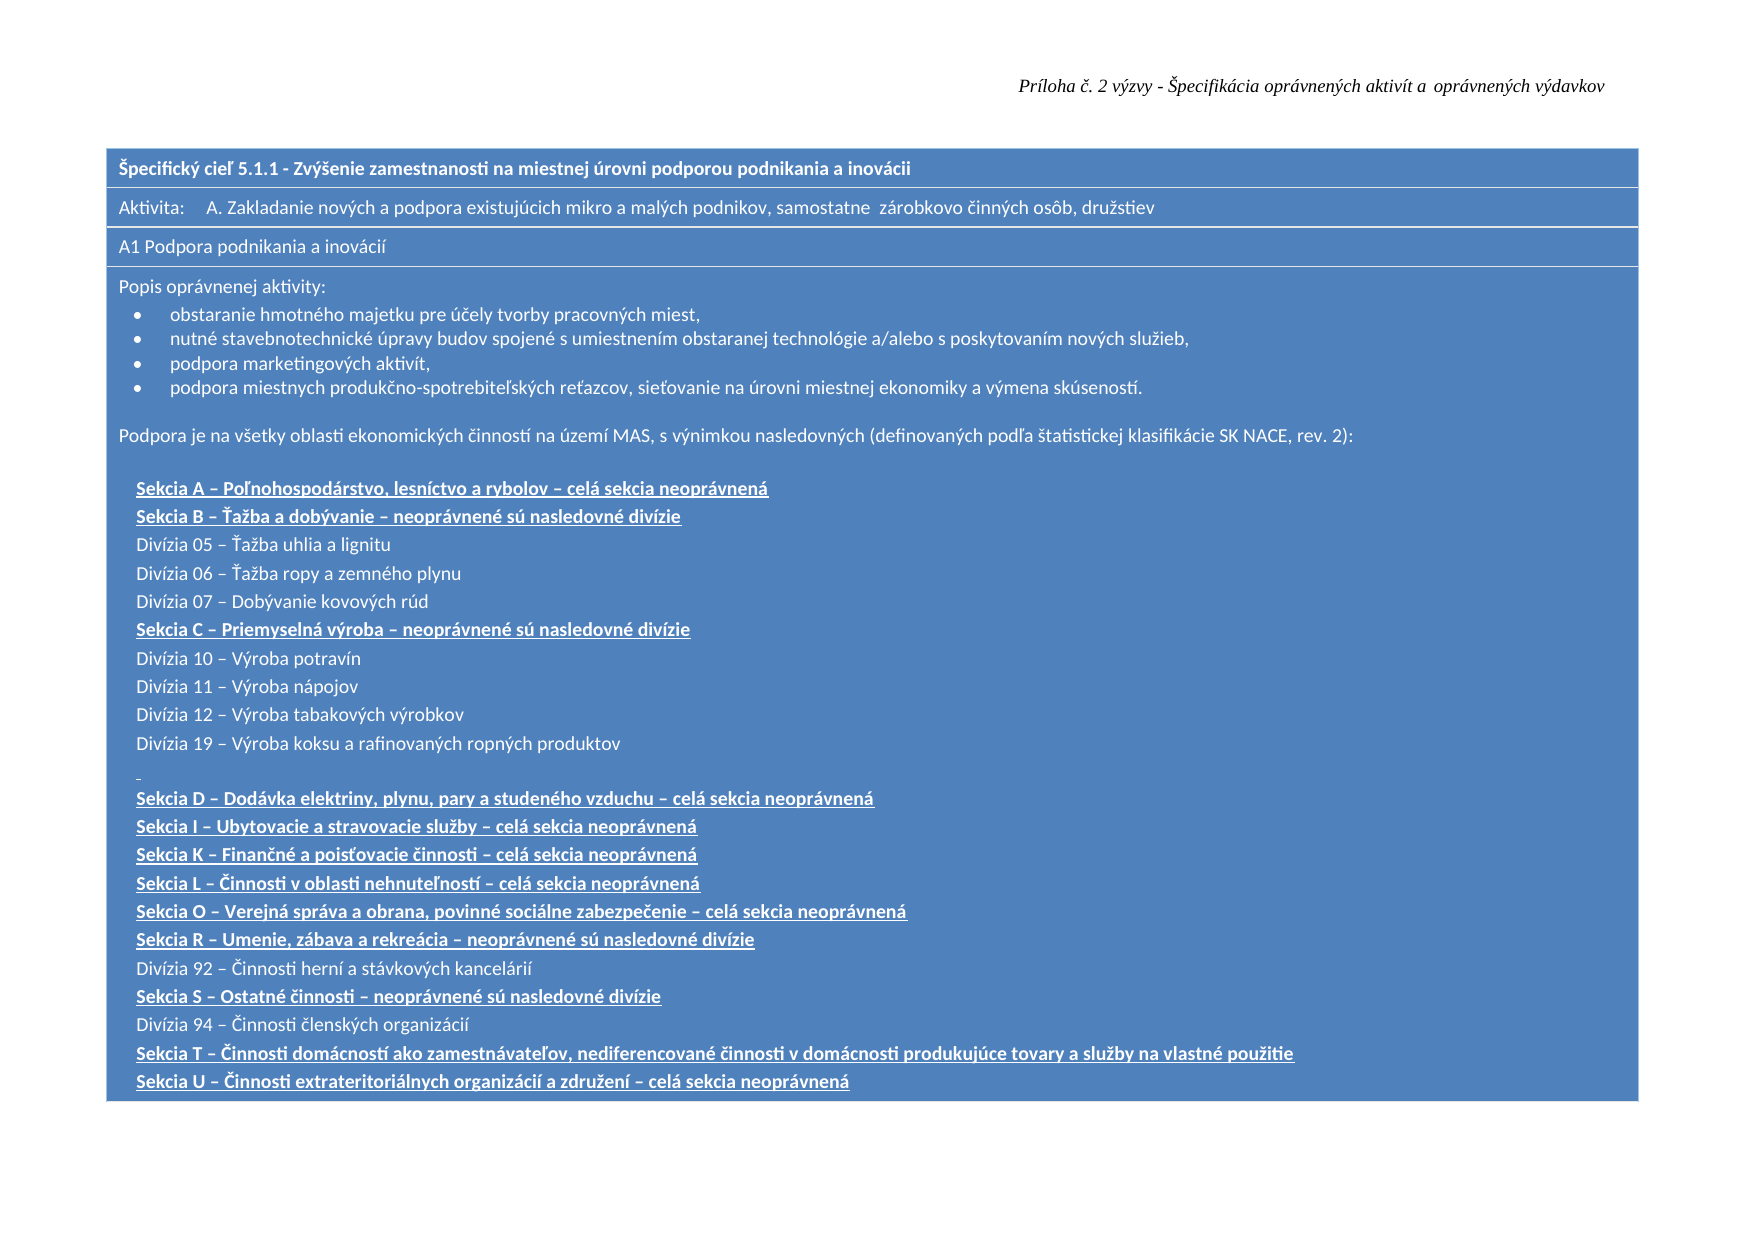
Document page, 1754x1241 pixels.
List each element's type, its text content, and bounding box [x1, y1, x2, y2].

table_cell A1 Podpora podnikania a inovácií [107, 228, 1638, 266]
table_header Špecifický cieľ 5.1.1 - Zvýšenie zamestnanosti na miestnej úrovni podporou podnikania a inovácii [107, 149, 1638, 187]
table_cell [107, 267, 1638, 1101]
table_cell Aktivita: A. Zakladanie nových a podpora existujúcich mikro a malých podnikov, samostatne zárobkovo činných osôb, družstiev [107, 188, 1638, 226]
